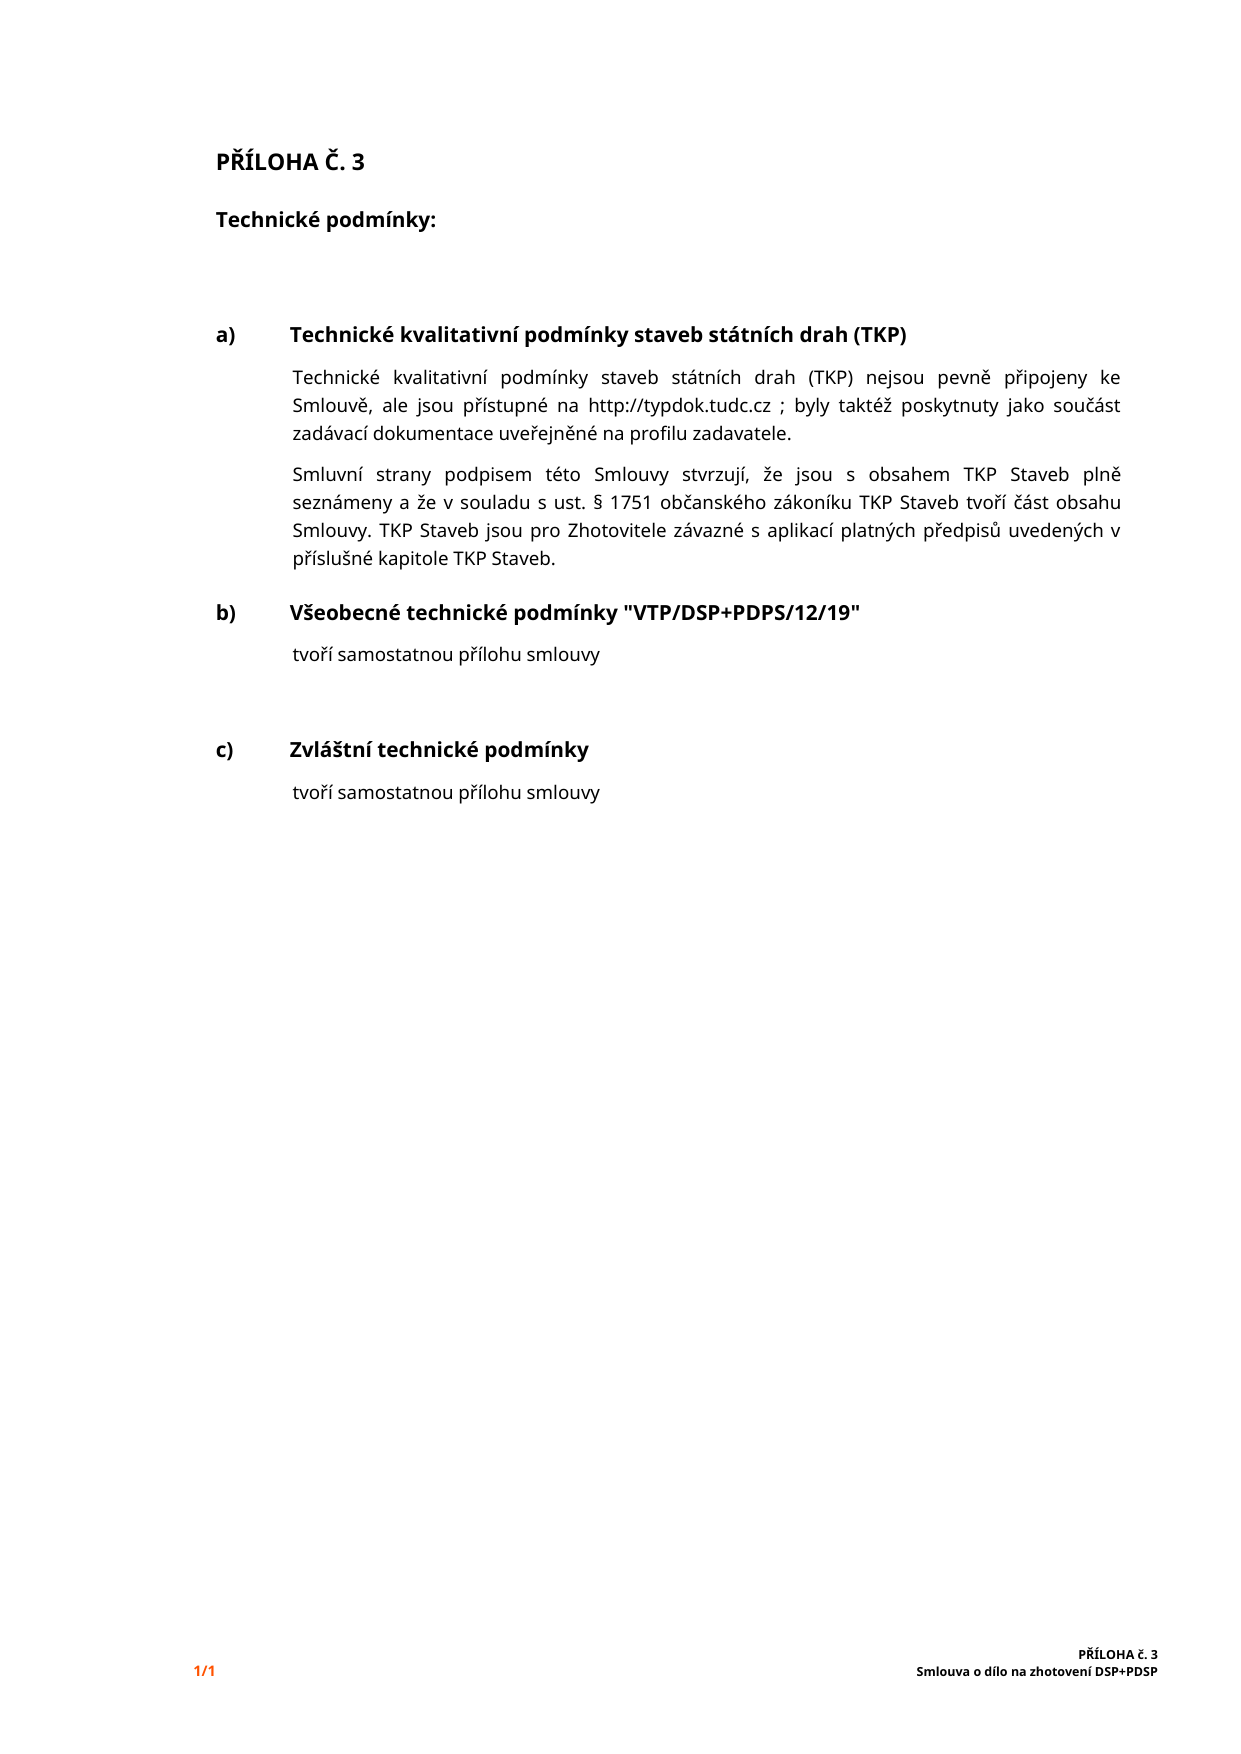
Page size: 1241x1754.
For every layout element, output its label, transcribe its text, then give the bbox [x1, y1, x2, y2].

text Příloha č. 3 [216, 146, 1122, 177]
text a) Technické kvalitativní podmínky staveb státních drah (TKP) [216, 321, 1122, 349]
text tvoří samostatnou přílohu smlouvy [292, 779, 1122, 804]
text tvoří samostatnou přílohu smlouvy [292, 642, 1122, 667]
text Technické kvalitativní podmínky staveb státních drah (TKP) nejsou pevně připojeny ke Smlouvě, ale jsou přístupné na http://typdok.tudc.cz ; byly taktéž poskytnuty jako součást zadávací dokumentace uveřejněné na profilu zadavatele. [292, 364, 1122, 446]
text Technické podmínky: [216, 205, 1122, 233]
text b) Všeobecné technické podmínky "VTP/DSP+PDPS/12/19" [216, 598, 1122, 626]
text Smluvní strany podpisem této Smlouvy stvrzují, že jsou s obsahem TKP Staveb plně seznámeny a že v souladu s ust. § 1751 občanského zákoníku TKP Staveb tvoří část obsahu Smlouvy. TKP Staveb jsou pro Zhotovitele závazné s aplikací platných předpisů uvedených v příslušné kapitole TKP Staveb. [292, 461, 1122, 571]
text c) Zvláštní technické podmínky [216, 735, 1122, 764]
